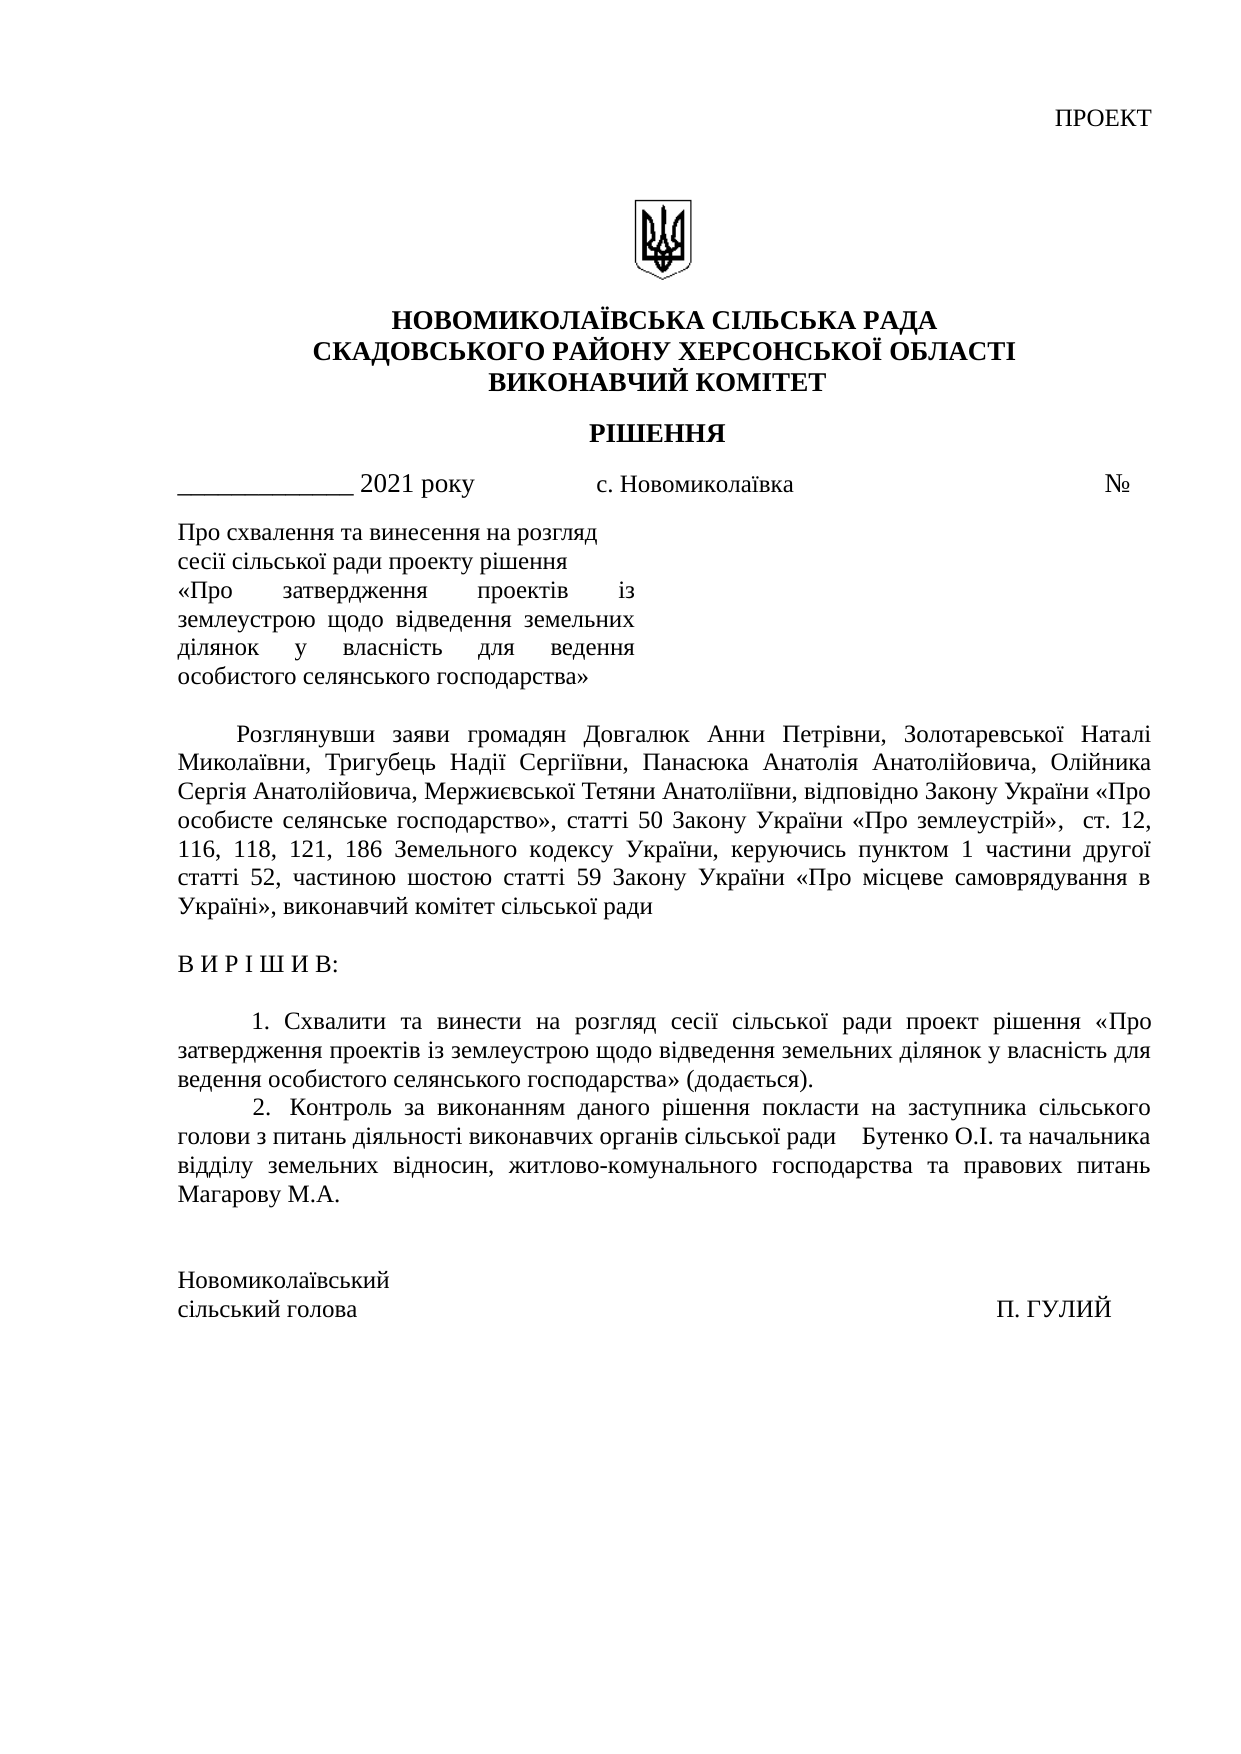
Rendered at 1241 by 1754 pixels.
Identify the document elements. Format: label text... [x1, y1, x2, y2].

text Про схвалення та винесення на розгляд [177, 517, 1152, 546]
text В И Р І Ш И В: [177, 949, 1152, 977]
text «Про затвердження проектів із землеустрою щодо відведення земельних ділянок у власність для ведення особистого селянського господарства» [177, 575, 635, 690]
text 2. Контроль за виконанням даного рішення покласти на заступника сільського голови з питань діяльності виконавчих органів сільської ради Бутенко О.І. та начальника відділу земельних відносин, житлово-комунального господарства та правових питань Магарову М.А. [177, 1092, 1152, 1207]
text Новомиколаївський [177, 1265, 1152, 1294]
text РІШЕННЯ [177, 417, 1137, 448]
text СКАДОВСЬКОГО РАЙОНУ ХЕРСОНСЬКОЇ ОБЛАСТІ [177, 335, 1152, 367]
text ВИКОНАВЧИЙ КОМІТЕТ [177, 367, 1137, 398]
text Розглянувши заяви громадян Довгалюк Анни Петрівни, Золотаревської Наталі Миколаївни, Тригубець Надії Сергіївни, Панасюка Анатолія Анатолійовича, Олійника Сергія Анатолійовича, Мержиєвської Тетяни Анатоліївни, відповідно Закону України «Про особисте селянське господарство», статті 50 Закону України «Про землеустрій», ст. 12, 116, 118, 121, 186 Земельного кодексу України, керуючись пунктом 1 частини другої статті 52, частиною шостою статті 59 Закону України «Про місцеве самоврядування в Україні», виконавчий комітет сільської ради [177, 719, 1152, 920]
text сільський голова П. ГУЛИЙ [177, 1294, 1152, 1322]
text ПРОЕКТ [177, 103, 1152, 132]
text НОВОМИКОЛАЇВСЬКА СІЛЬСЬКА РАДА [177, 304, 1152, 335]
text _____________ 2021 року с. Новомиколаївка № [177, 467, 1181, 498]
text сесії сільської ради проекту рішення [177, 546, 1152, 575]
text 1. Схвалити та винести на розгляд сесії сільської ради проект рішення «Про затвердження проектів із землеустрою щодо відведення земельних ділянок у власність для ведення особистого селянського господарства» (додається). [177, 1006, 1152, 1092]
